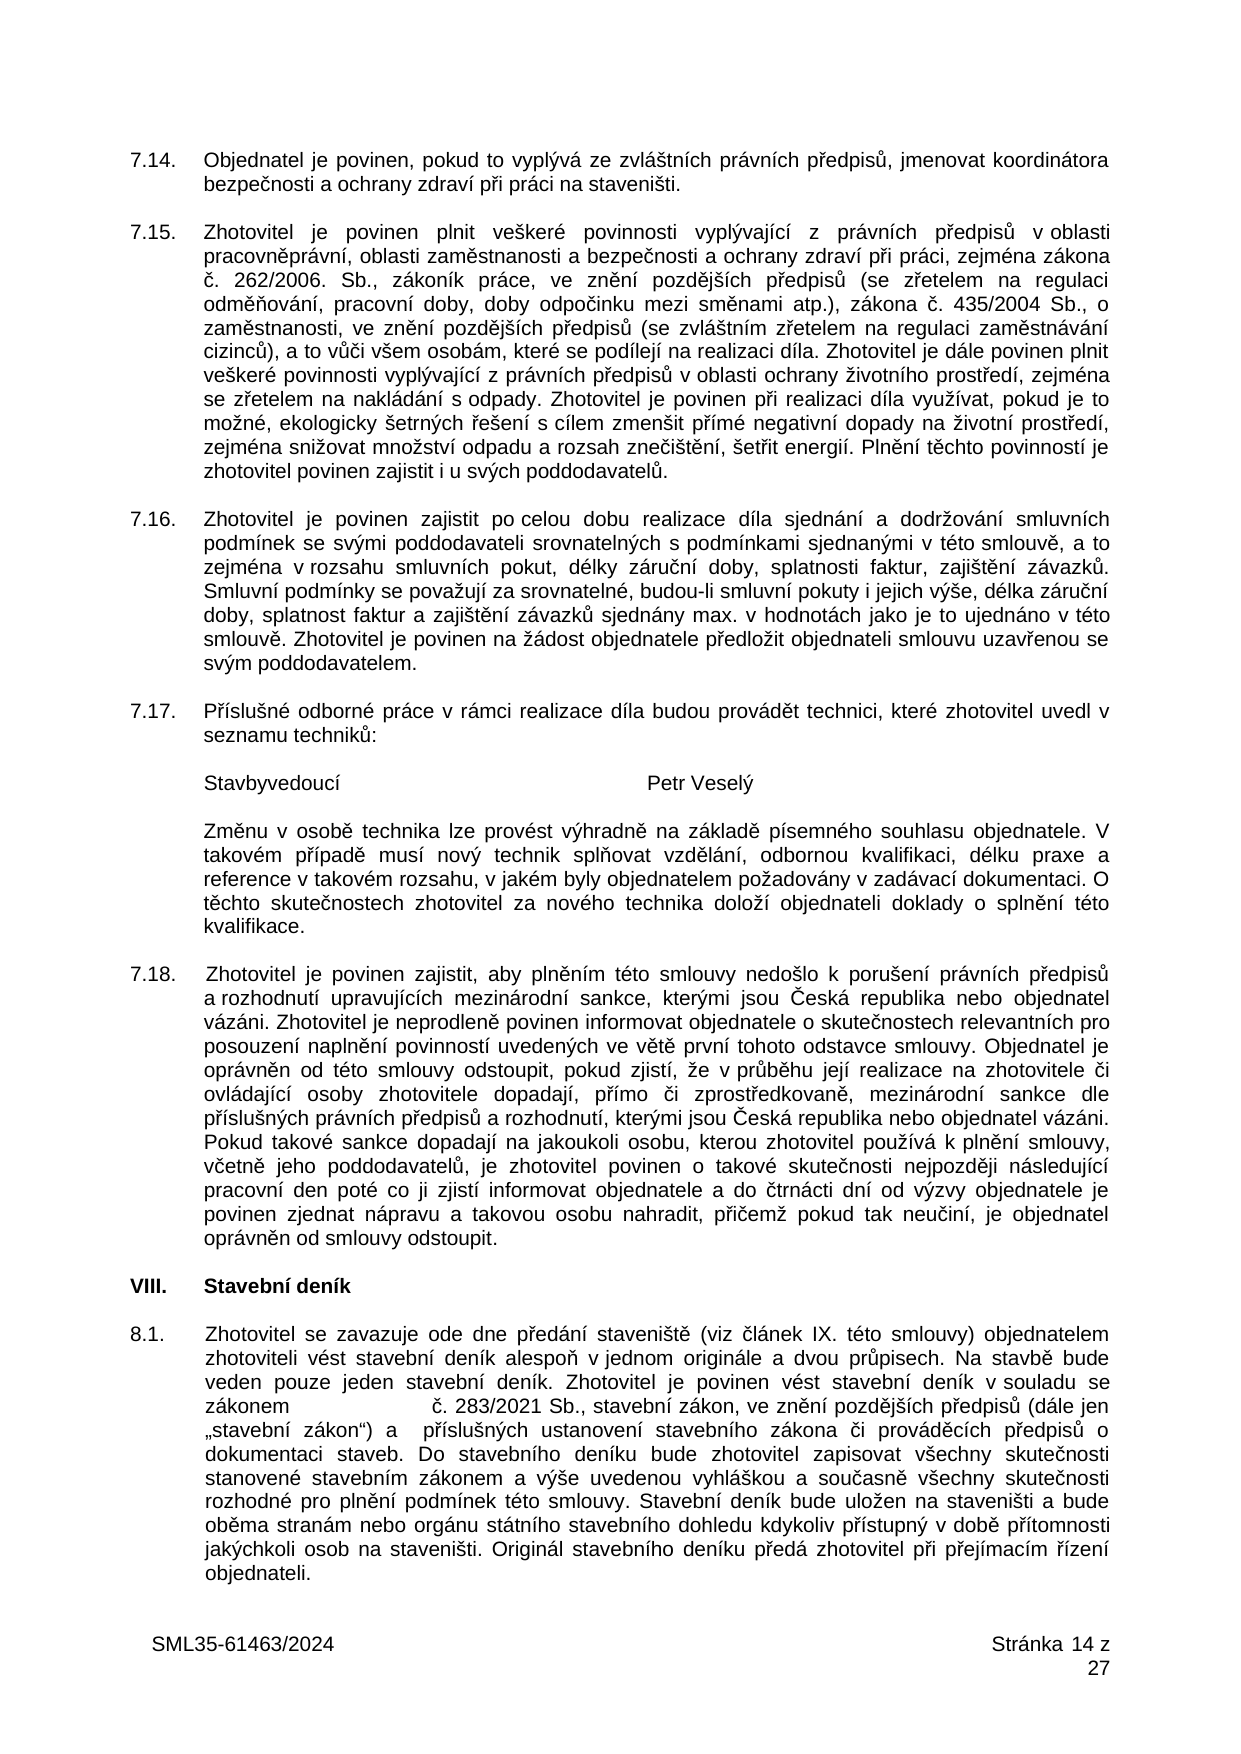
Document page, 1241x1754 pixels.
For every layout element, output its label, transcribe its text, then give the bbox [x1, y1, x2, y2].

text 7.18. Zhotovitel je povinen zajistit, aby plněním této smlouvy nedošlo k porušení právních předpisů a rozhodnutí upravujících mezinárodní sankce, kterými jsou Česká republika nebo objednatel vázáni. Zhotovitel je neprodleně povinen informovat objednatele o skutečnostech relevantních pro posouzení naplnění povinností uvedených ve větě první tohoto odstavce smlouvy. Objednatel je oprávněn od této smlouvy odstoupit, pokud zjistí, že v průběhu její realizace na zhotovitele či ovládající osoby zhotovitele dopadají, přímo či zprostředkovaně, mezinárodní sankce dle příslušných právních předpisů a rozhodnutí, kterými jsou Česká republika nebo objednatel vázáni. Pokud takové sankce dopadají na jakoukoli osobu, kterou zhotovitel používá k plnění smlouvy, včetně jeho poddodavatelů, je zhotovitel povinen o takové skutečnosti nejpozději následující pracovní den poté co ji zjistí informovat objednatele a do čtrnácti dní od výzvy objednatele je povinen zjednat nápravu a takovou osobu nahradit, přičemž pokud tak neučiní, je objednatel oprávněn od smlouvy odstoupit. [130, 962, 1110, 1250]
text Stavbyvedoucí Petr Veselý [130, 771, 1110, 794]
text VIII. Stavební deník [130, 1274, 1110, 1298]
list Příslušné odborné práce v rámci realizace díla budou provádět technici, které zhotovitel uvedl v seznamu techniků: [130, 699, 1110, 747]
list Zhotovitel je povinen plnit veškeré povinnosti vyplývající z právních předpisů v oblasti pracovněprávní, oblasti zaměstnanosti a bezpečnosti a ochrany zdraví při práci, zejména zákona č. 262/2006. Sb., zákoník práce, ve znění pozdějších předpisů (se zřetelem na regulaci odměňování, pracovní doby, doby odpočinku mezi směnami atp.), zákona č. 435/2004 Sb., o zaměstnanosti, ve znění pozdějších předpisů (se zvláštním zřetelem na regulaci zaměstnávání cizinců), a to vůči všem osobám, které se podílejí na realizaci díla. Zhotovitel je dále povinen plnit veškeré povinnosti vyplývající z právních předpisů v oblasti ochrany životního prostředí, zejména se zřetelem na nakládání s odpady. Zhotovitel je povinen při realizaci díla využívat, pokud je to možné, ekologicky šetrných řešení s cílem zmenšit přímé negativní dopady na životní prostředí, zejména snižovat množství odpadu a rozsah znečištění, šetřit energií. Plnění těchto povinností je zhotovitel povinen zajistit i u svých poddodavatelů. [130, 219, 1110, 483]
list Zhotovitel se zavazuje ode dne předání staveniště (viz článek IX. této smlouvy) objednatelem zhotoviteli vést stavební deník alespoň v jednom originále a dvou průpisech. Na stavbě bude veden pouze jeden stavební deník. Zhotovitel je povinen vést stavební deník v souladu se zákonem č. 283/2021 Sb., stavební zákon, ve znění pozdějších předpisů (dále jen „stavební zákon“) a příslušných ustanovení stavebního zákona či prováděcích předpisů o dokumentaci staveb. Do stavebního deníku bude zhotovitel zapisovat všechny skutečnosti stanovené stavebním zákonem a výše uvedenou vyhláškou a současně všechny skutečnosti rozhodné pro plnění podmínek této smlouvy. Stavební deník bude uložen na staveništi a bude oběma stranám nebo orgánu státního stavebního dohledu kdykoliv přístupný v době přítomnosti jakýchkoli osob na staveništi. Originál stavebního deníku předá zhotovitel při přejímacím řízení objednateli. [130, 1322, 1110, 1585]
list Zhotovitel je povinen zajistit po celou dobu realizace díla sjednání a dodržování smluvních podmínek se svými poddodavateli srovnatelných s podmínkami sjednanými v této smlouvě, a to zejména v rozsahu smluvních pokut, délky záruční doby, splatnosti faktur, zajištění závazků. Smluvní podmínky se považují za srovnatelné, budou-li smluvní pokuty i jejich výše, délka záruční doby, splatnost faktur a zajištění závazků sjednány max. v hodnotách jako je to ujednáno v této smlouvě. Zhotovitel je povinen na žádost objednatele předložit objednateli smlouvu uzavřenou se svým poddodavatelem. [130, 507, 1110, 675]
text Změnu v osobě technika lze provést výhradně na základě písemného souhlasu objednatele. V takovém případě musí nový technik splňovat vzdělání, odbornou kvalifikaci, délku praxe a reference v takovém rozsahu, v jakém byly objednatelem požadovány v zadávací dokumentaci. O těchto skutečnostech zhotovitel za nového technika doloží objednateli doklady o splnění této kvalifikace. [203, 818, 1110, 938]
list Objednatel je povinen, pokud to vyplývá ze zvláštních právních předpisů, jmenovat koordinátora bezpečnosti a ochrany zdraví při práci na staveništi. [130, 148, 1110, 196]
